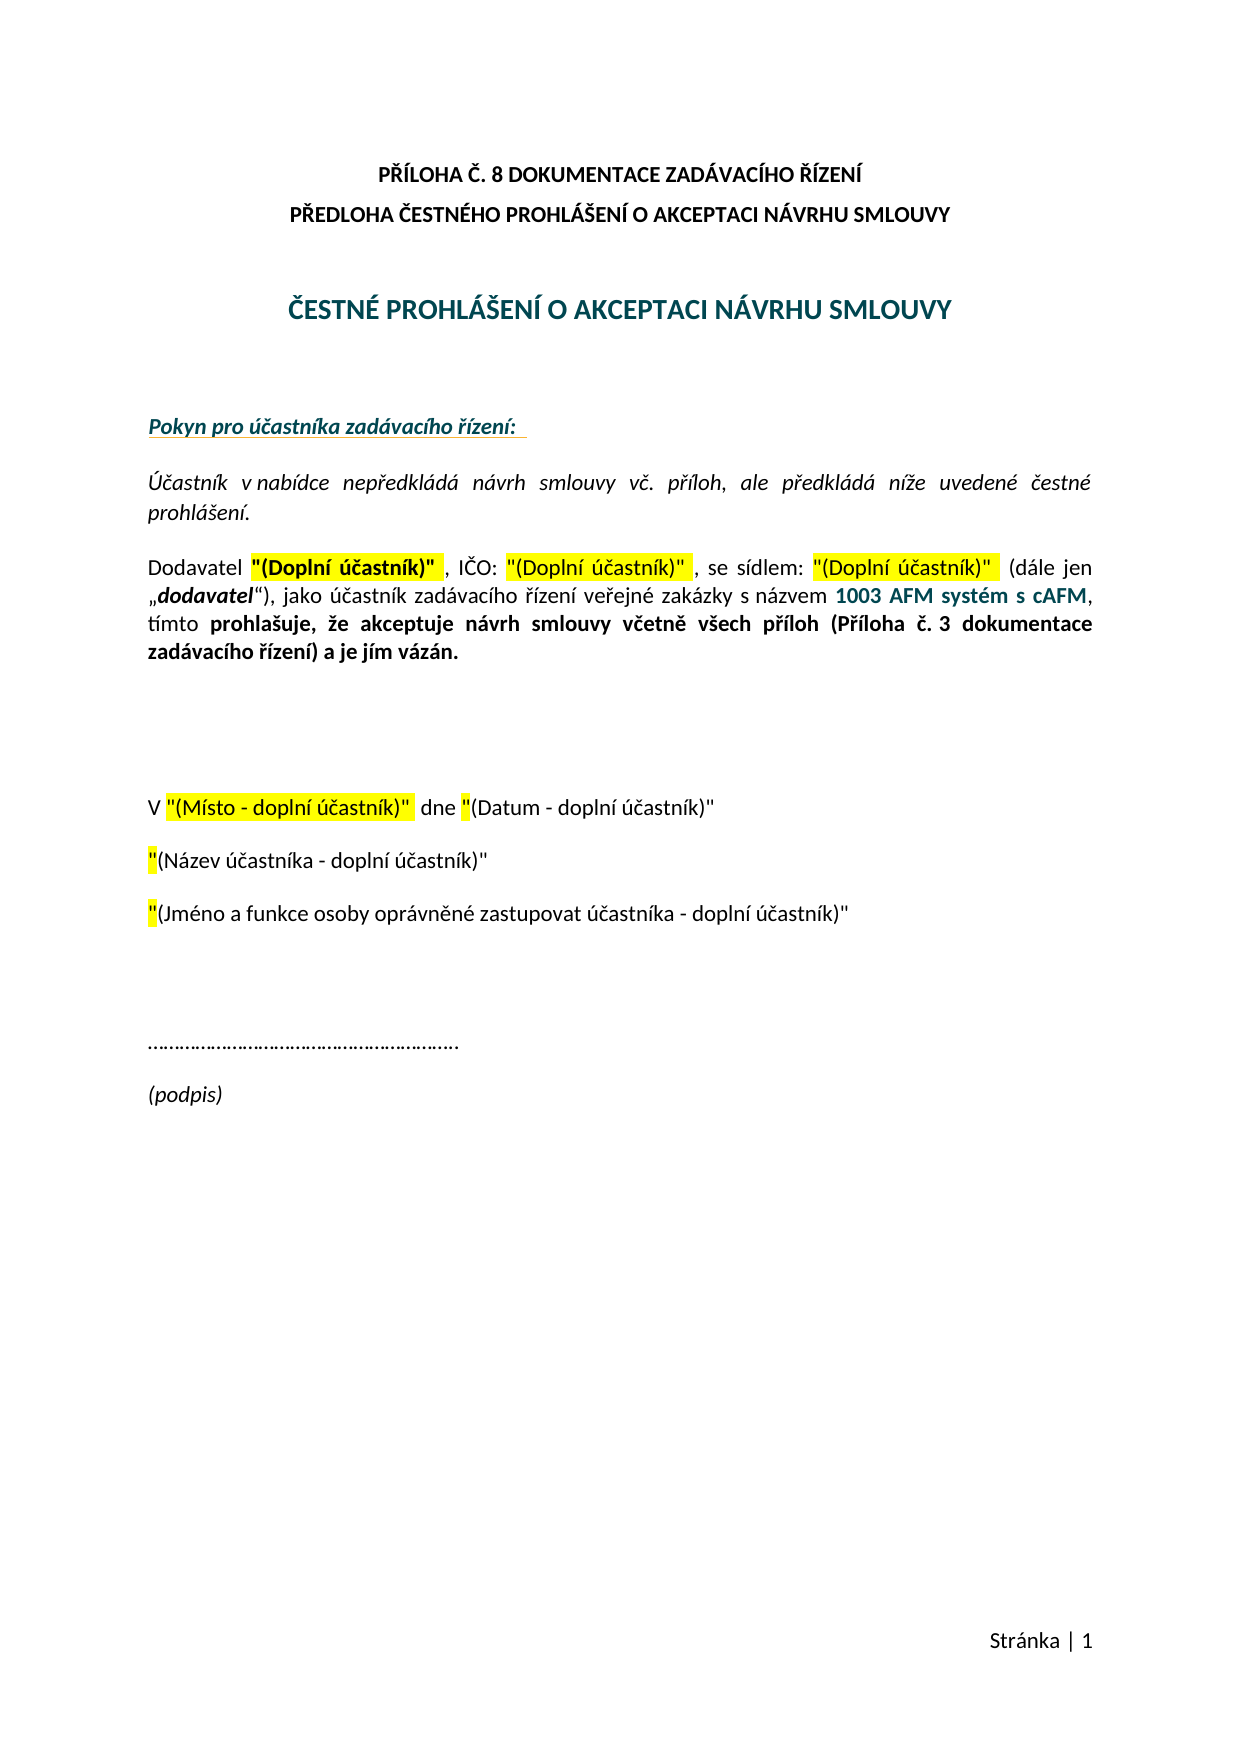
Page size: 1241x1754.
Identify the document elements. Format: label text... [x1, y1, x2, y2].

text (podpis) [148, 1080, 1093, 1108]
text Dodavatel , IČO: , se sídlem: (dále jen „dodavatel“), jako účastník zadávacího řízení veřejné zakázky s názvem 1003 AFM systém s cAFM, tímto prohlašuje, že akceptuje návrh smlouvy včetně všech příloh (Příloha č. 3 dokumentace zadávacího řízení) a je jím vázán. [148, 553, 1093, 665]
text Předloha čestného prohlášení o akceptaci návrhU smlOUVY [148, 201, 1093, 229]
text V dne [470, 793, 1093, 821]
text V dne [415, 793, 461, 821]
text Účastník v nabídce nepředkládá návrh smlouvy vč. příloh, ale předkládá níže uvedené čestné prohlášení. [148, 468, 1093, 526]
text Příloha č. 8 dokumentace zadávacího řízení [148, 160, 1093, 188]
text ………………………………………………….. [148, 1027, 1093, 1055]
text čestné prohlášení o akceptaci návrhU smlOUVY [148, 291, 1093, 327]
text V dne [148, 793, 166, 821]
text Pokyn pro účastníka zadávacího řízení: [148, 412, 1093, 440]
